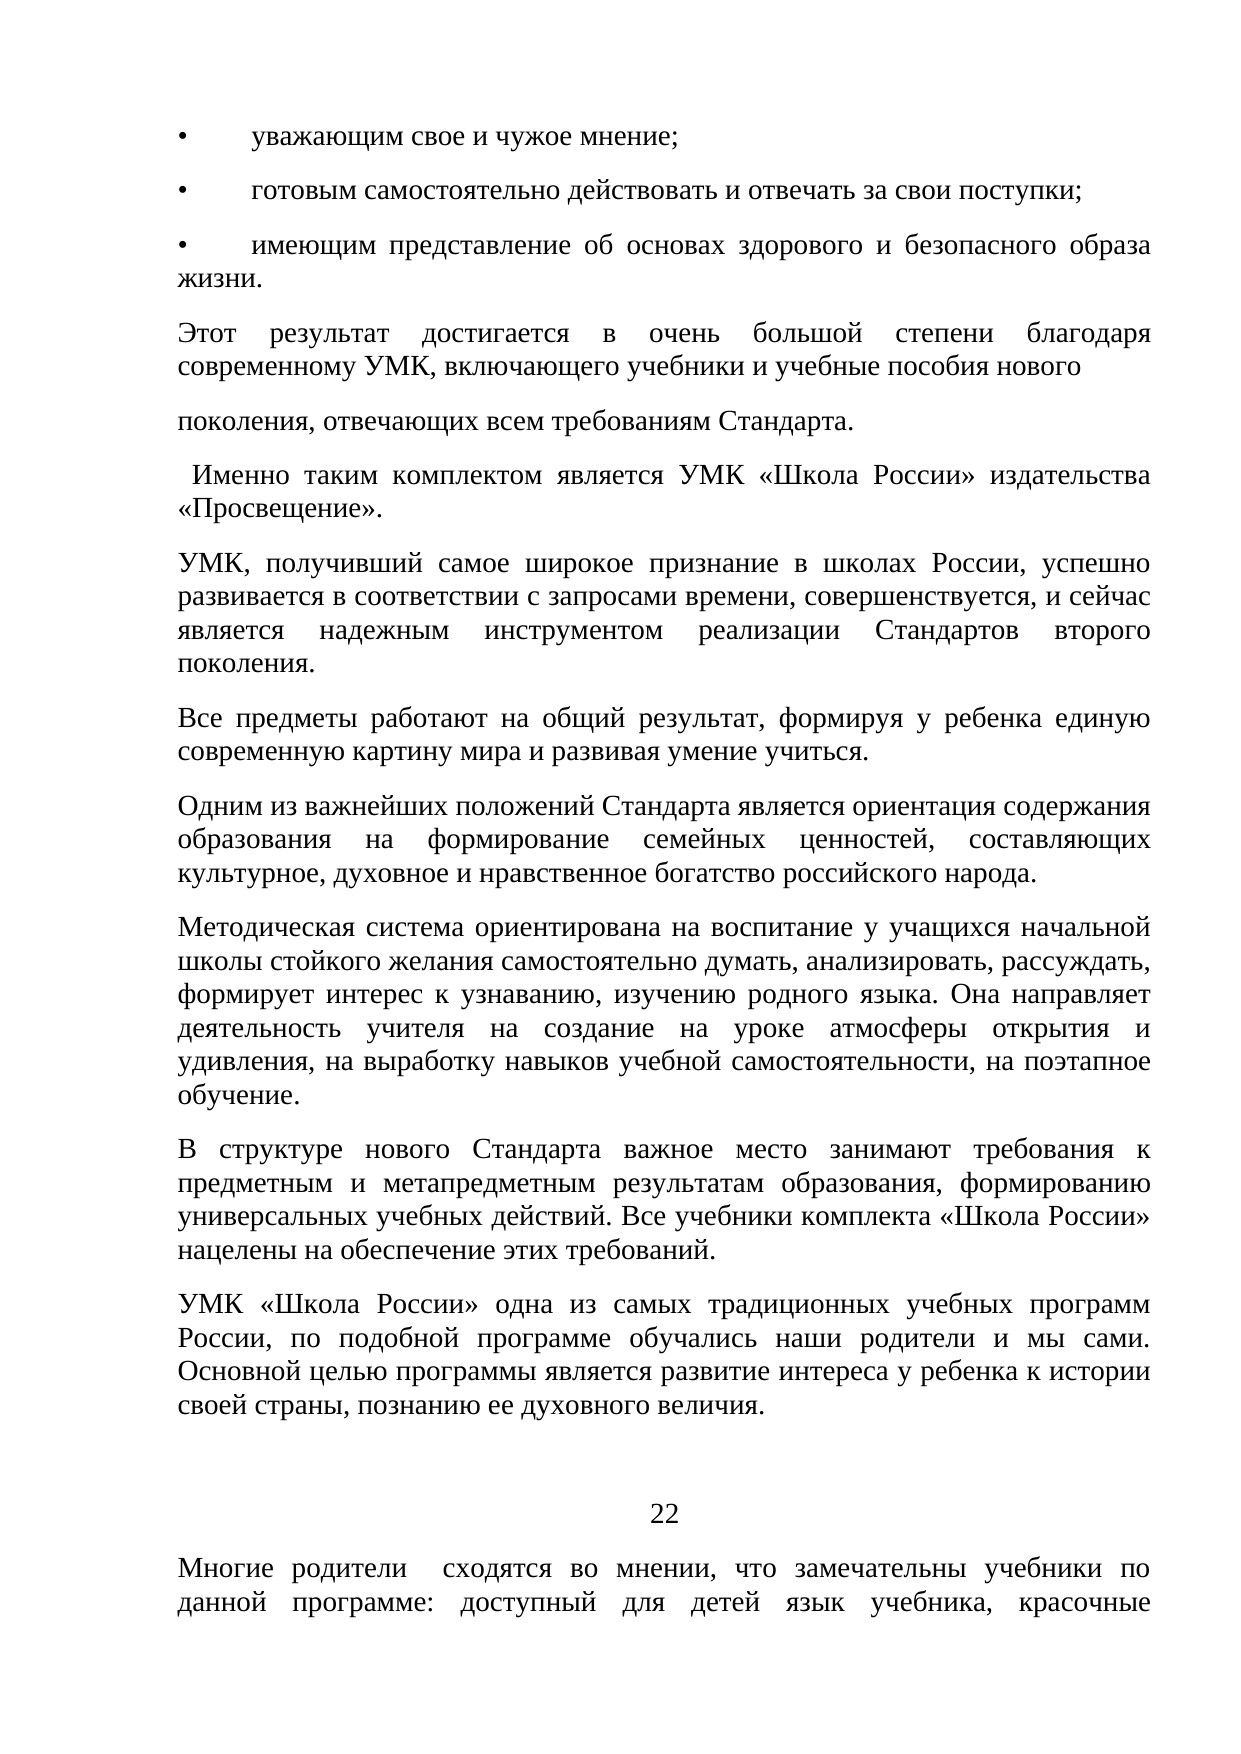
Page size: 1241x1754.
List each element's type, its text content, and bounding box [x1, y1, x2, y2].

text УМК, получивший самое широкое признание в школах России, успешно развивается в соответствии с запросами времени, совершенствуется, и сейчас является надежным инструментом реализации Стандартов второго поколения. [177, 545, 1152, 679]
text Этот результат достигается в очень большой степени благодаря современному УМК, включающего учебники и учебные пособия нового [177, 315, 1152, 382]
text поколения, отвечающих всем требованиям Стандарта. [177, 403, 1152, 436]
text Именно таким комплектом является УМК «Школа России» издательства «Просвещение». [177, 457, 1152, 524]
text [177, 1550, 1152, 1617]
text В структуре нового Стандарта важное место занимают требования к предметным и метапредметным результатам образования, формированию универсальных учебных действий. Все учебники комплекта «Школа России» нацелены на обеспечение этих требований. [177, 1131, 1152, 1266]
text Методическая система ориентирована на воспитание у учащихся начальной школы стойкого желания самостоятельно думать, анализировать, рассуждать, формирует интерес к узнаванию, изучению родного языка. Она направляет деятельность учителя на создание на уроке атмосферы открытия и удивления, на выработку навыков учебной самостоятельности, на поэтапное обучение. [177, 909, 1152, 1111]
text УМК «Школа России» одна из самых традиционных учебных программ России, по подобной программе обучались наши родители и мы сами. Основной целью программы является развитие интереса у ребенка к истории своей страны, познанию ее духовного величия. [177, 1286, 1152, 1421]
text • готовым самостоятельно действовать и отвечать за свои поступки; [177, 172, 1152, 206]
text Одним из важнейших положений Стандарта является ориентация содержания образования на формирование семейных ценностей, составляющих культурное, духовное и нравственное богатство российского народа. [177, 788, 1152, 888]
text 22 [177, 1496, 1152, 1529]
text Все предметы работают на общий результат, формируя у ребенка единую современную картину мира и развивая умение учиться. [177, 700, 1152, 767]
text • имеющим представление об основах здорового и безопасного образа жизни. [177, 227, 1152, 294]
text • уважающим свое и чужое мнение; [177, 118, 1152, 152]
